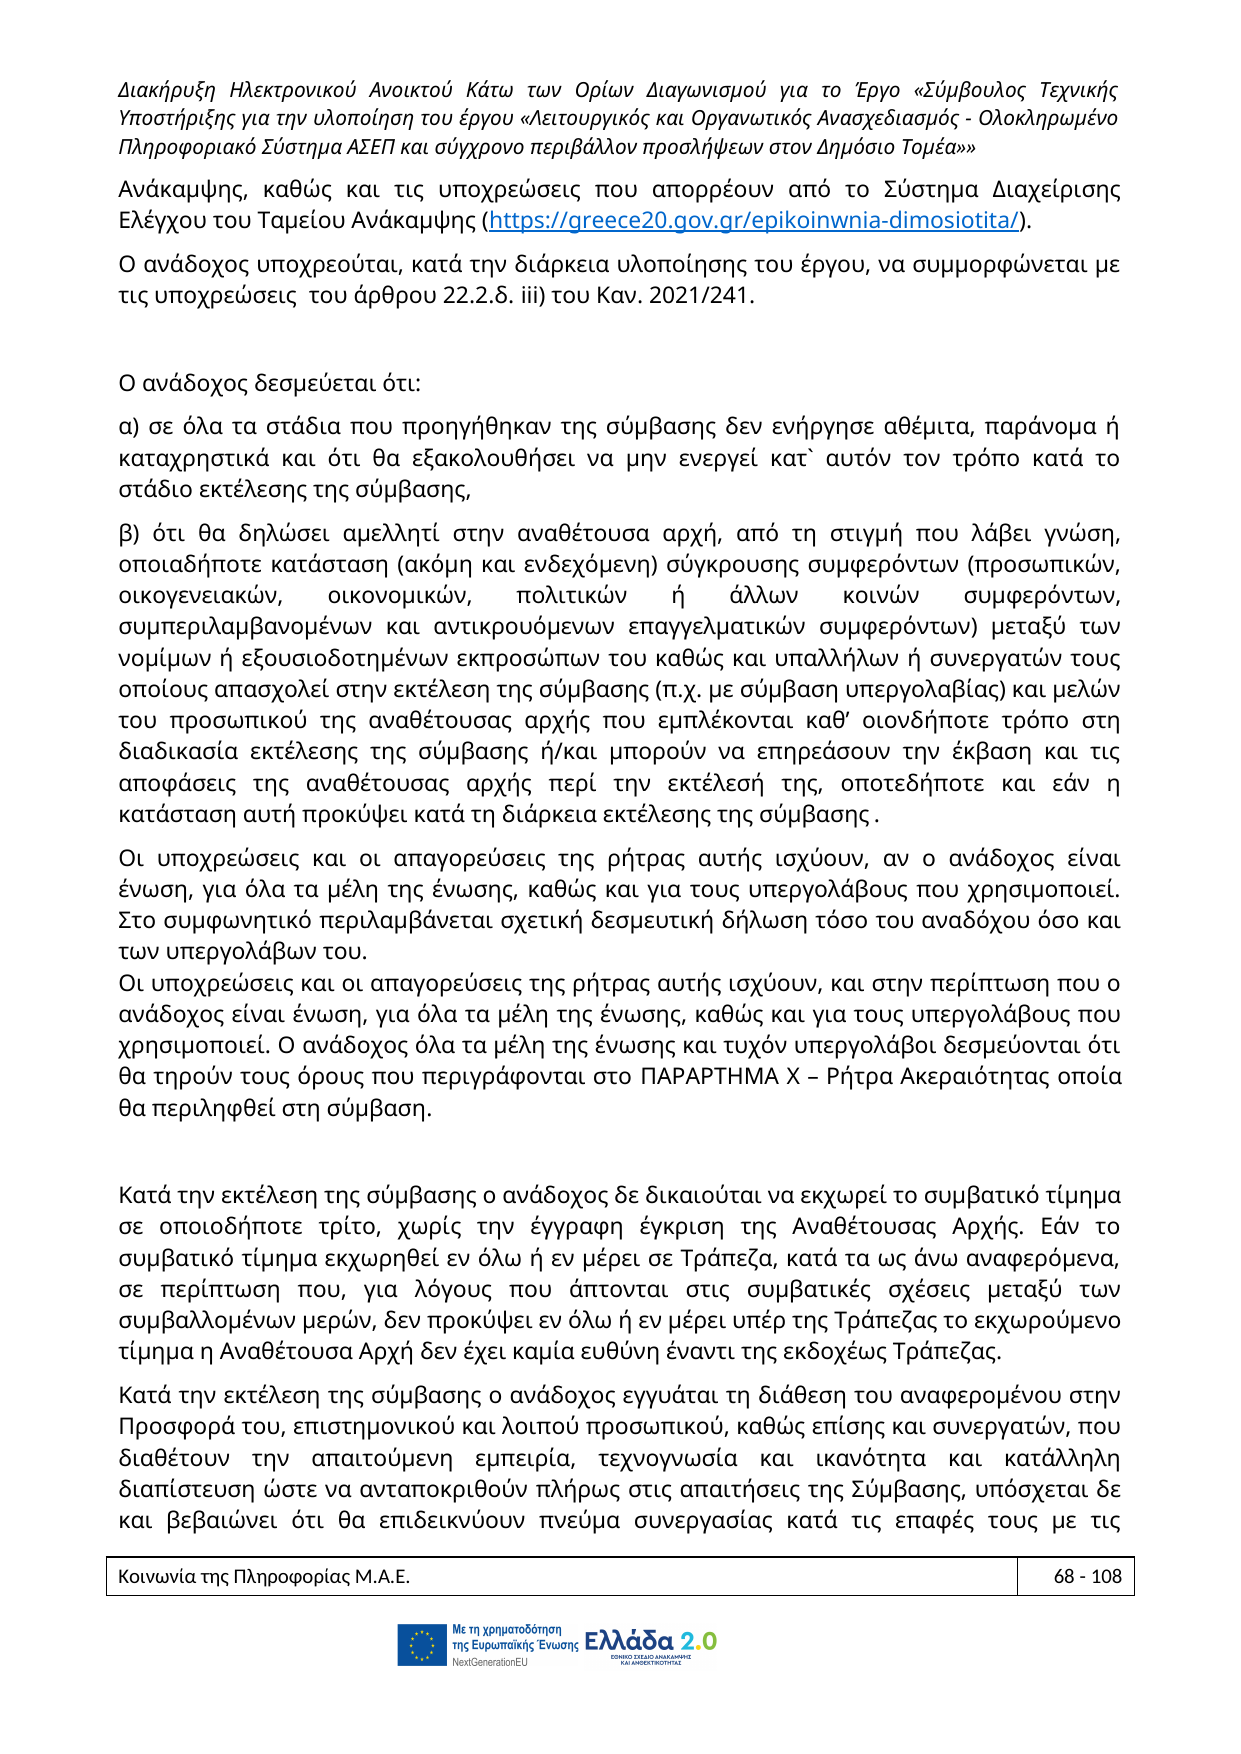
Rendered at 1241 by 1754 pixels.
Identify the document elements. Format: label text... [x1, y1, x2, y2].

text α) σε όλα τα στάδια που προηγήθηκαν της σύμβασης δεν ενήργησε αθέμιτα, παράνομα ή καταχρηστικά και ότι θα εξακολουθήσει να μην ενεργεί κατ` αυτόν τον τρόπο κατά το στάδιο εκτέλεσης της σύμβασης, [118, 410, 1122, 504]
text β) ότι θα δηλώσει αμελλητί στην αναθέτουσα αρχή, από τη στιγμή που λάβει γνώση, οποιαδήποτε κατάσταση (ακόμη και ενδεχόμενη) σύγκρουσης συμφερόντων (προσωπικών, οικογενειακών, οικονομικών, πολιτικών ή άλλων κοινών συμφερόντων, συμπεριλαμβανομένων και αντικρουόμενων επαγγελματικών συμφερόντων) μεταξύ των νομίμων ή εξουσιοδοτημένων εκπροσώπων του καθώς και υπαλλήλων ή συνεργατών τους οποίους απασχολεί στην εκτέλεση της σύμβασης (π.χ. με σύμβαση υπεργολαβίας) και μελών του προσωπικού της αναθέτουσας αρχής που εμπλέκονται καθ’ οιονδήποτε τρόπο στη διαδικασία εκτέλεσης της σύμβασης ή/και μπορούν να επηρεάσουν την έκβαση και τις αποφάσεις της αναθέτουσας αρχής περί την εκτέλεσή της, οποτεδήποτε και εάν η κατάσταση αυτή προκύψει κατά τη διάρκεια εκτέλεσης της σύμβασης . [118, 517, 1122, 829]
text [118, 1379, 1122, 1535]
text Οι υποχρεώσεις και οι απαγορεύσεις της ρήτρας αυτής ισχύουν, αν ο ανάδοχος είναι ένωση, για όλα τα μέλη της ένωσης, καθώς και για τους υπεργολάβους που χρησιμοποιεί. Στο συμφωνητικό περιλαμβάνεται σχετική δεσμευτική δήλωση τόσο του αναδόχου όσο και των υπεργολάβων του. [118, 842, 1122, 967]
text Οι υποχρεώσεις και οι απαγορεύσεις της ρήτρας αυτής ισχύουν, και στην περίπτωση που ο ανάδοχος είναι ένωση, για όλα τα μέλη της ένωσης, καθώς και για τους υπεργολάβους που χρησιμοποιεί. Ο ανάδοχος όλα τα μέλη της ένωσης και τυχόν υπεργολάβοι δεσμεύονται ότι θα τηρούν τους όρους που περιγράφονται στο ΠΑΡΑΡΤΗΜΑ X – Ρήτρα Ακεραιότητας οποία θα περιληφθεί στη σύμβαση. [118, 967, 1122, 1123]
text Ο ανάδοχος υποχρεούται, κατά την διάρκεια υλοποίησης του έργου, να συμμορφώνεται με τις υποχρεώσεις του άρθρου 22.2.δ. iii) του Καν. 2021/241. [118, 248, 1122, 310]
picture [584, 1623, 718, 1671]
text Ο ανάδοχος δεσμεύεται ότι: [118, 367, 1122, 398]
picture [397, 1624, 579, 1666]
text Κατά την εκτέλεση της σύμβασης ο ανάδοχος δε δικαιούται να εκχωρεί το συμβατικό τίμημα σε οποιοδήποτε τρίτο, χωρίς την έγγραφη έγκριση της Αναθέτουσας Αρχής. Εάν το συμβατικό τίμημα εκχωρηθεί εν όλω ή εν μέρει σε Τράπεζα, κατά τα ως άνω αναφερόμενα, σε περίπτωση που, για λόγους που άπτονται στις συμβατικές σχέσεις μεταξύ των συμβαλλομένων μερών, δεν προκύψει εν όλω ή εν μέρει υπέρ της Τράπεζας το εκχωρούμενο τίμημα η Αναθέτουσα Αρχή δεν έχει καμία ευθύνη έναντι της εκδοχέως Τράπεζας. [118, 1179, 1122, 1367]
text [118, 173, 1122, 235]
